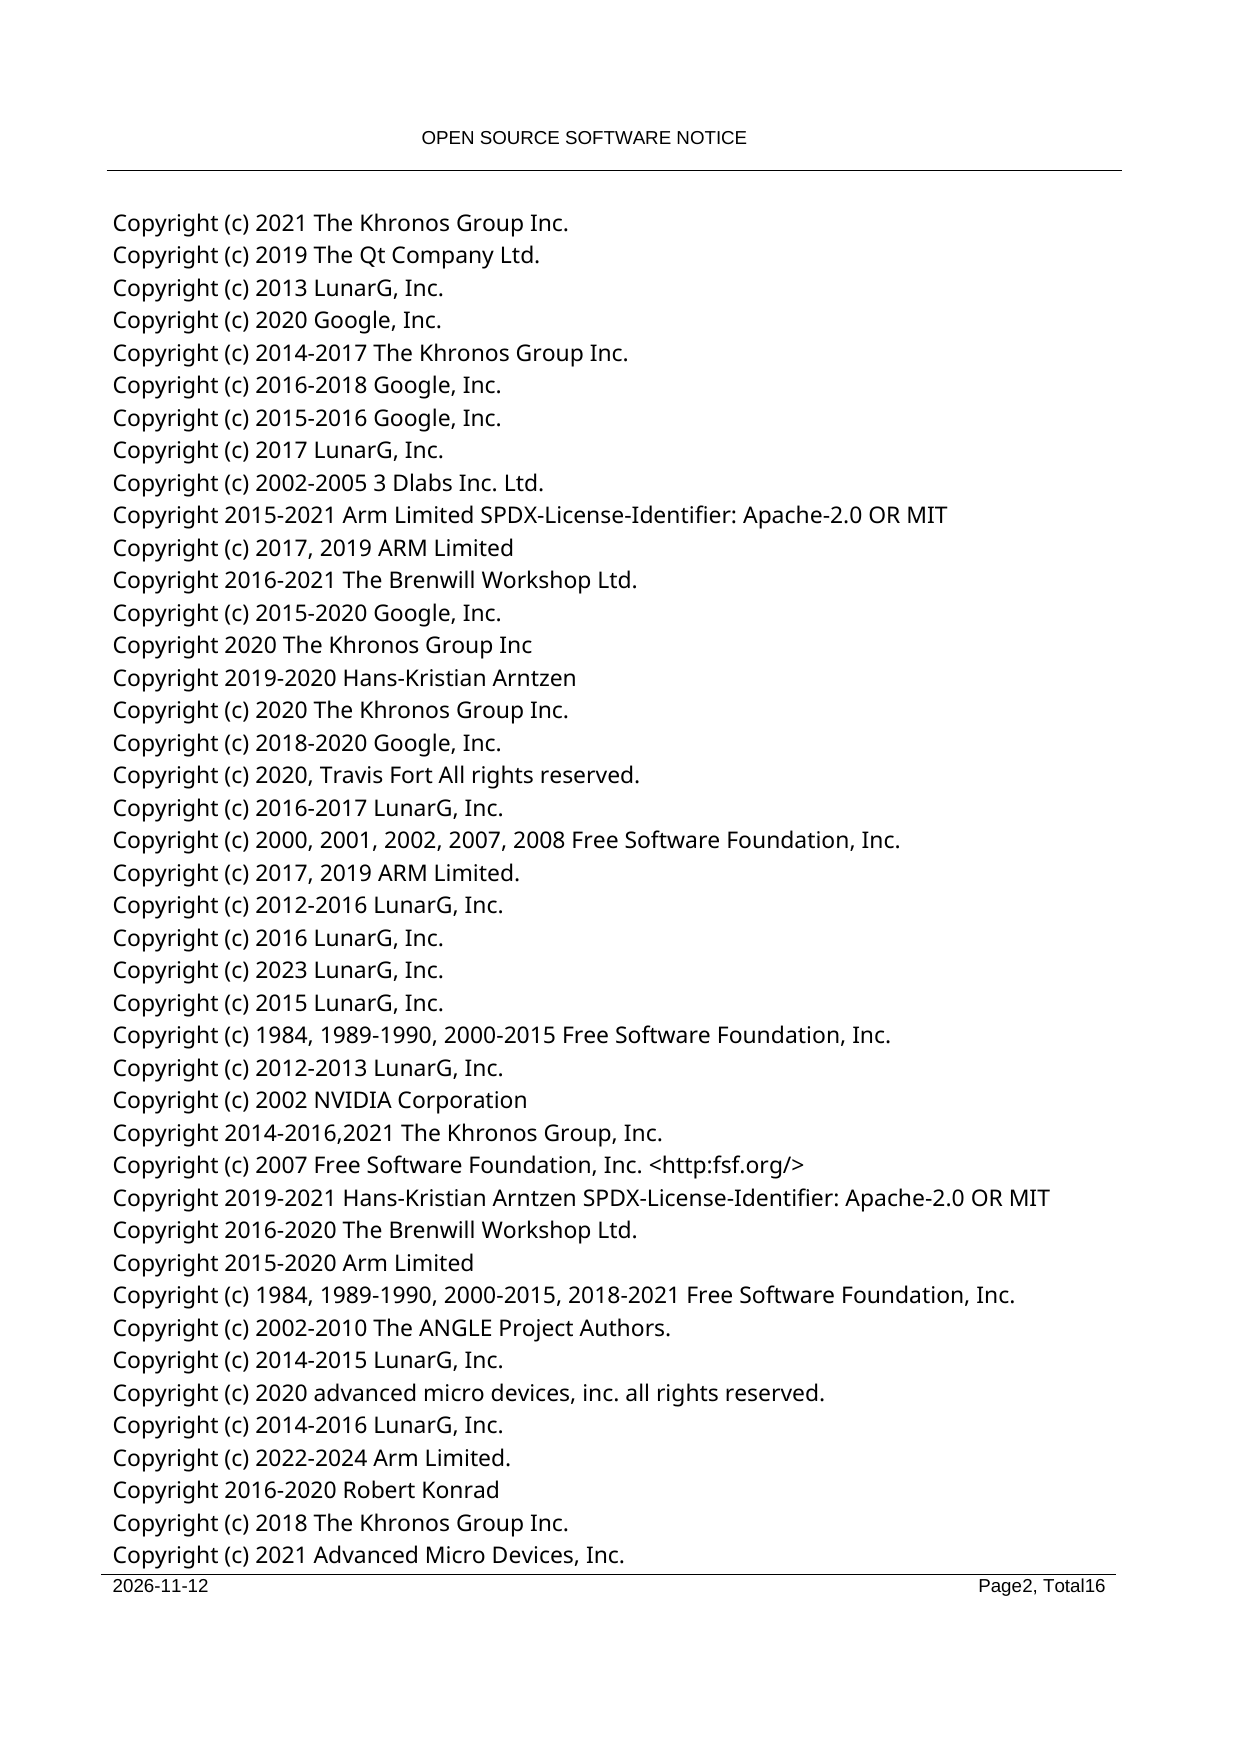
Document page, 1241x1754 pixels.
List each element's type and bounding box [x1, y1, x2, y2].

text [112, 206, 1128, 1571]
